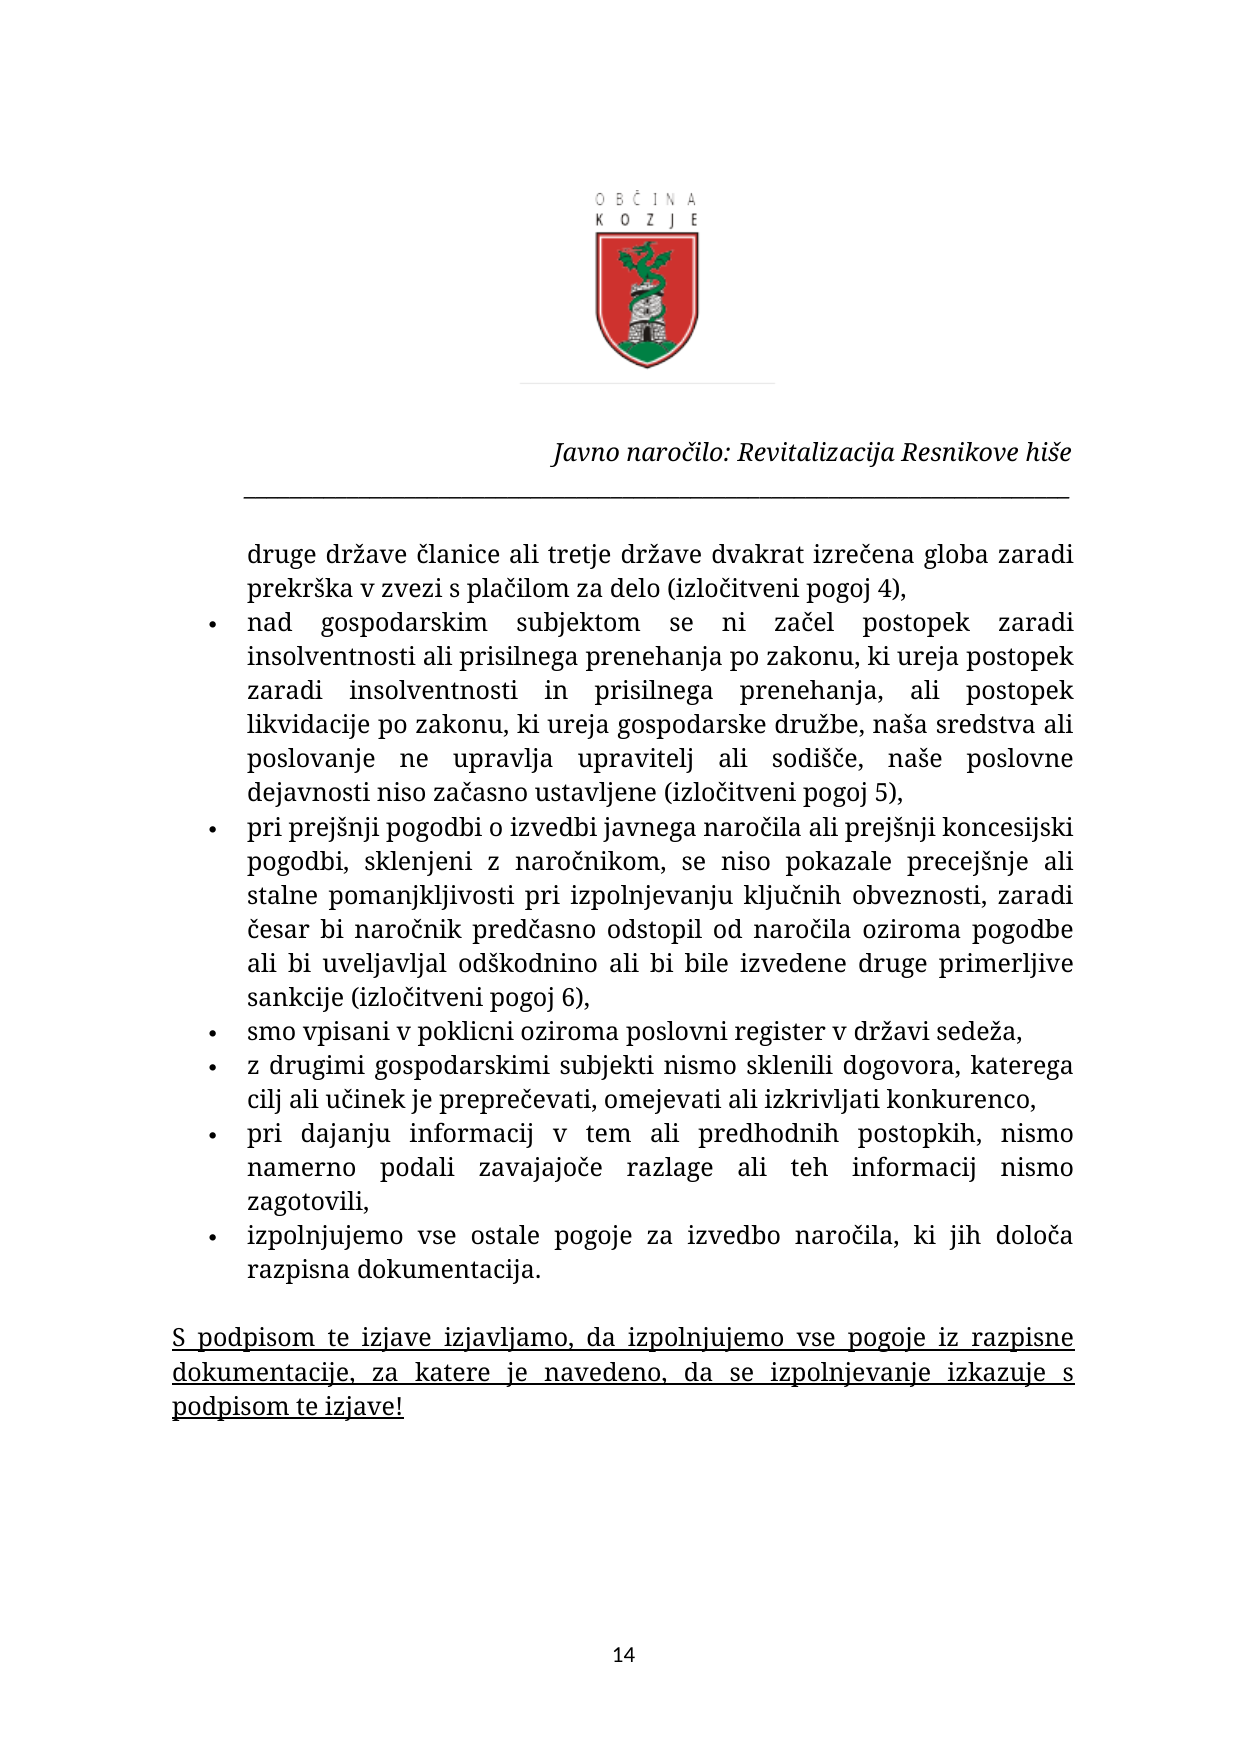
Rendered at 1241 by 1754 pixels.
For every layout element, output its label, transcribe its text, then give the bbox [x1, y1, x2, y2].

text S podpisom te izjave izjavljamo, da izpolnjujemo vse pogoje iz razpisne dokumentacije, za katere je navedeno, da se izpolnjevanje izkazuje s podpisom te izjave! [172, 1385, 1074, 1422]
list nad gospodarskim subjektom se ni začel postopek zaradi insolventnosti ali prisilnega prenehanja po zakonu, ki ureja postopek zaradi insolventnosti in prisilnega prenehanja, ali postopek likvidacije po zakonu, ki ureja gospodarske družbe, naša sredstva ali poslovanje ne upravlja upravitelj ali sodišče, naše poslovne dejavnosti niso začasno ustavljene (izločitveni pogoj 5), [209, 605, 1074, 809]
list pri prejšnji pogodbi o izvedbi javnega naročila ali prejšnji koncesijski pogodbi, sklenjeni z naročnikom, se niso pokazale precejšnje ali stalne pomanjkljivosti pri izpolnjevanju ključnih obveznosti, zaradi česar bi naročnik predčasno odstopil od naročila oziroma pogodbe ali bi uveljavljal odškodnino ali bi bile izvedene druge primerljive sankcije (izločitveni pogoj 6), [209, 809, 1074, 1013]
list z drugimi gospodarskimi subjekti nismo sklenili dogovora, katerega cilj ali učinek je preprečevati, omejevati ali izkrivljati konkurenco, [209, 1048, 1074, 1116]
list smo vpisani v poklicni oziroma poslovni register v državi sedeža, [209, 1013, 1074, 1048]
list izpolnjujemo vse ostale pogoje za izvedbo naročila, ki jih določa razpisna dokumentacija. [209, 1218, 1074, 1286]
list v zadnjih treh letih pred potekom roka za oddajo ponudb ni bila s pravnomočno odločbo pristojnega organa Republike Slovenije ali druge države članice ali tretje države dvakrat izrečena globa zaradi prekrška v zvezi s plačilom za delo (izločitveni pogoj 4), [209, 537, 1074, 605]
text S podpisom te izjave izjavljamo, da izpolnjujemo vse pogoje iz razpisne dokumentacije, za katere je navedeno, da se izpolnjevanje izkazuje s podpisom te izjave! [172, 1351, 1074, 1383]
list pri dajanju informacij v tem ali predhodnih postopkih, nismo namerno podali zavajajoče razlage ali teh informacij nismo zagotovili, [209, 1116, 1074, 1218]
text S podpisom te izjave izjavljamo, da izpolnjujemo vse pogoje iz razpisne dokumentacije, za katere je navedeno, da se izpolnjevanje izkazuje s podpisom te izjave! [172, 1320, 1074, 1349]
